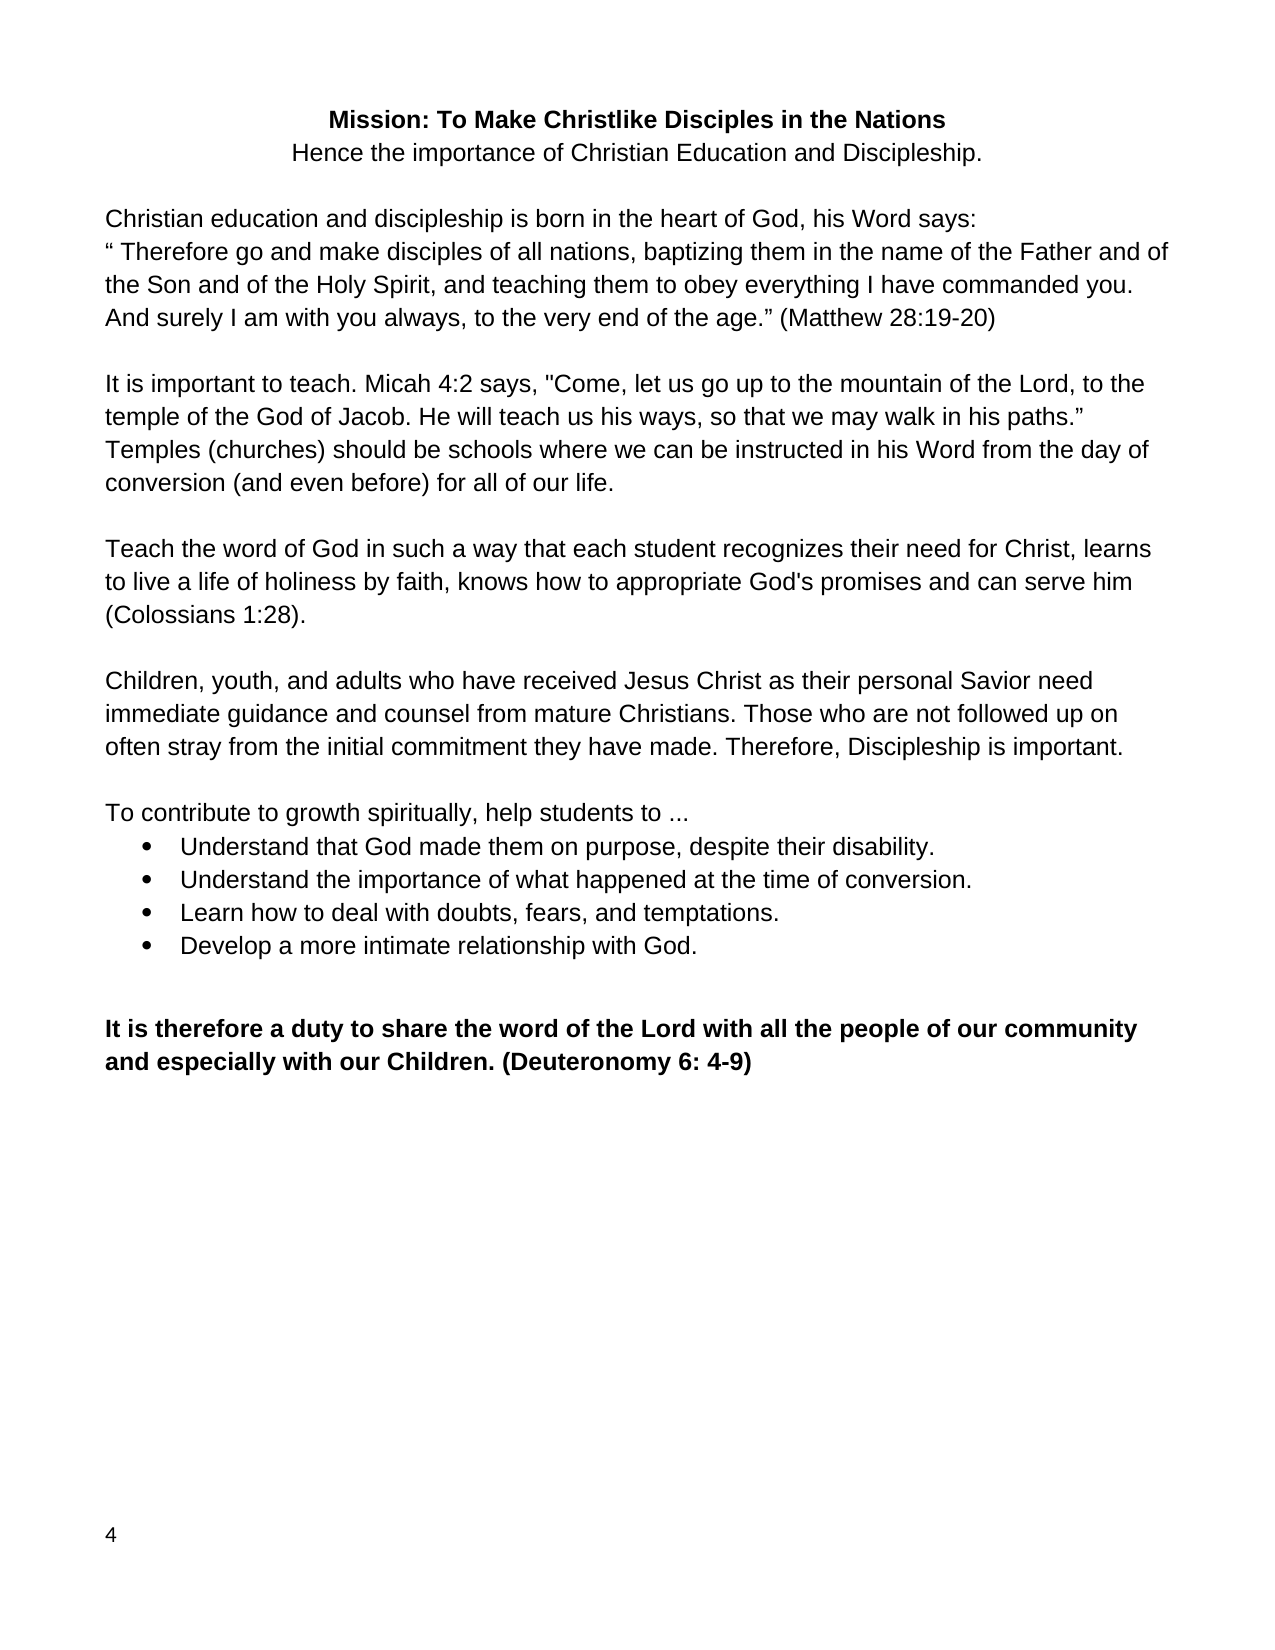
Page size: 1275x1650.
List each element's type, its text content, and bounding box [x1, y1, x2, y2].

text Hence the importance of Christian Education and Discipleship. [105, 138, 1170, 167]
text Mission: To Make Christlike Disciples in the Nations [105, 105, 1170, 134]
text To contribute to growth spiritually, help students to ... [105, 798, 1170, 827]
text It is therefore a duty to share the word of the Lord with all the people of our community and especially with our Children. (Deuteronomy 6: 4-9) [105, 1014, 1170, 1075]
text “ Therefore go and make disciples of all nations, baptizing them in the name of the Father and of the Son and of the Holy Spirit, and teaching them to obey everything I have commanded you. And surely I am with you always, to the very end of the age.” (Matthew 28:19-20) [105, 237, 1170, 332]
list Understand the importance of what happened at the time of conversion. [142, 864, 1170, 893]
text Teach the word of God in such a way that each student recognizes their need for Christ, learns to live a life of holiness by faith, knows how to appropriate God's promises and can serve him (Colossians 1:28). [105, 534, 1170, 629]
text Children, youth, and adults who have received Jesus Christ as their personal Savior need immediate guidance and counsel from mature Christians. Those who are not followed up on often stray from the initial commitment they have made. Therefore, Discipleship is important. [105, 666, 1170, 761]
text It is important to teach. Micah 4:2 says, "Come, let us go up to the mountain of the Lord, to the temple of the God of Jacob. He will teach us his ways, so that we may walk in his paths.” [105, 369, 1170, 431]
list Understand that God made them on purpose, despite their disability. [142, 831, 1170, 860]
list Learn how to deal with doubts, fears, and temptations. [142, 898, 1170, 927]
text Christian education and discipleship is born in the heart of God, his Word says: [105, 204, 1170, 233]
list Develop a more intimate relationship with God. [142, 931, 1170, 960]
text Temples (churches) should be schools where we can be instructed in his Word from the day of conversion (and even before) for all of our life. [105, 435, 1170, 497]
